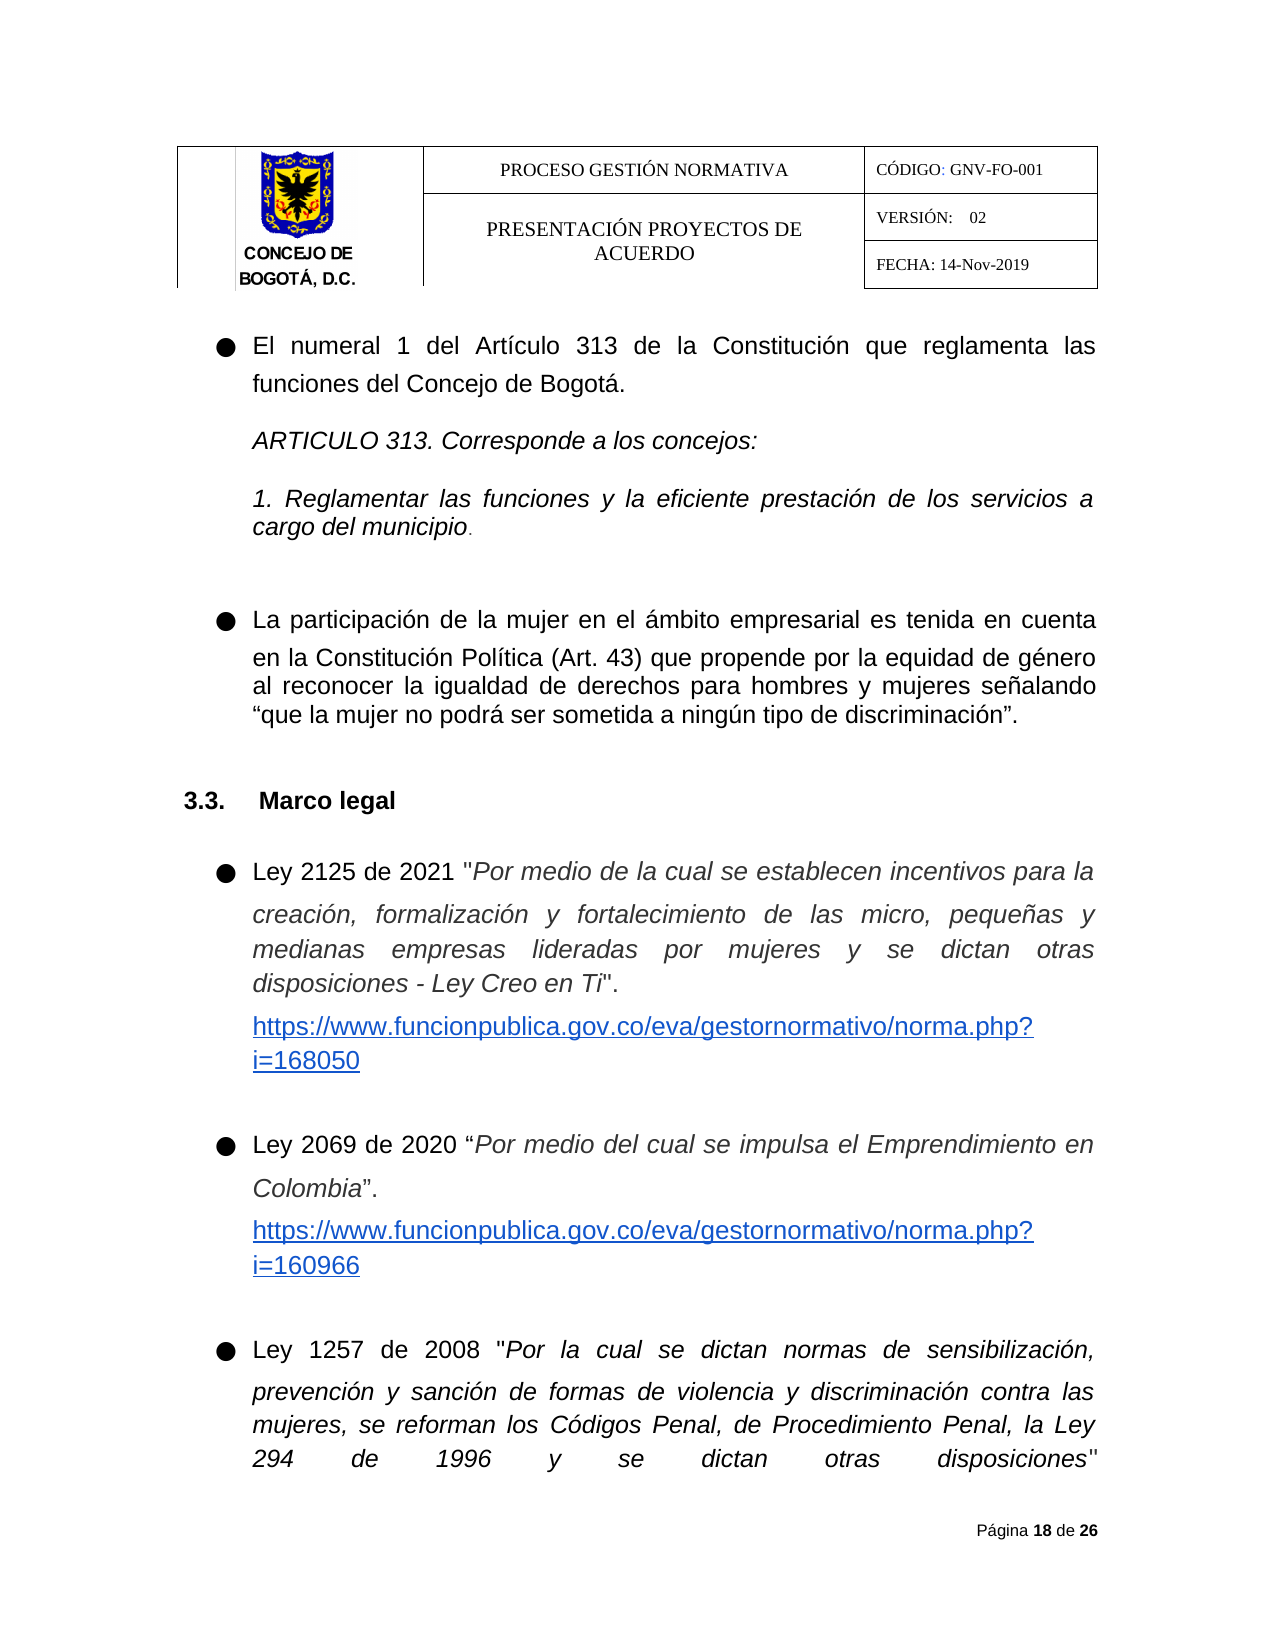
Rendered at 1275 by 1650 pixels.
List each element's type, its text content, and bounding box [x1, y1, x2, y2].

picture [234, 147, 359, 291]
text ARTICULO 313. Corresponde a los concejos: [252, 426, 1098, 455]
subtitle https://www.funcionpublica.gov.co/eva/gestornormativo/norma.php?i=168050 [252, 1011, 1098, 1075]
text 1. Reglamentar las funciones y la eficiente prestación de los servicios a cargo del municipio. [252, 483, 1098, 541]
list La participación de la mujer en el ámbito empresarial es tenida en cuenta en la Constitución Política (Art. 43) que propende por la equidad de género al reconocer la igualdad de derechos para hombres y mujeres señalando “que la mujer no podrá ser sometida a ningún tipo de discriminación”. [215, 591, 1098, 729]
list Marco legal [183, 786, 1098, 815]
subtitle Ley 2069 de 2020 “Por medio del cual se impulsa el Emprendimiento en Colombia”. [215, 1117, 1098, 1202]
subtitle https://www.funcionpublica.gov.co/eva/gestornormativo/norma.php?i=160966 [252, 1215, 1098, 1279]
subtitle Ley 2125 de 2021 "Por medio de la cual se establecen incentivos para la creación, formalización y fortalecimiento de las micro, pequeñas y medianas empresas lideradas por mujeres y se dictan otras disposiciones - Ley Creo en Ti". [215, 844, 1098, 998]
list El numeral 1 del Artículo 313 de la Constitución que reglamenta las funciones del Concejo de Bogotá. [215, 317, 1098, 397]
